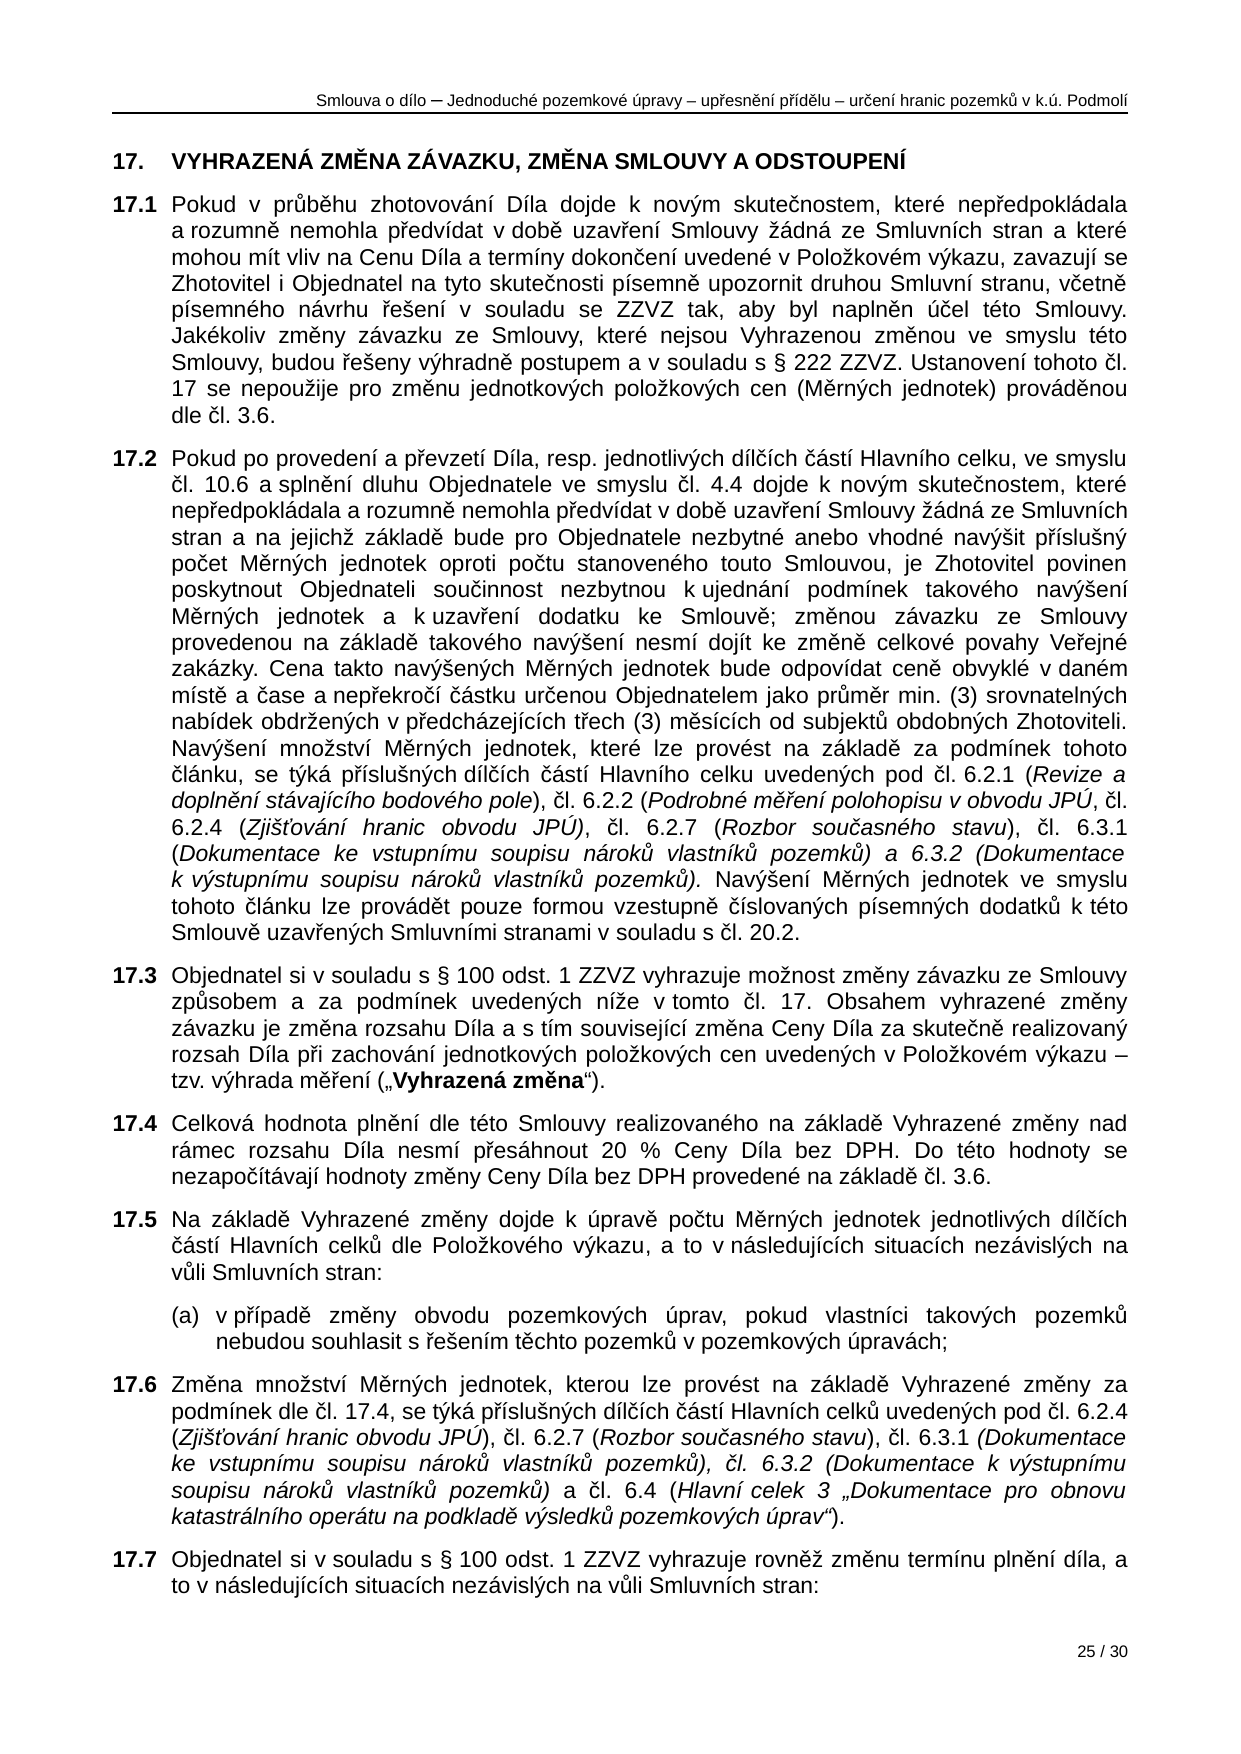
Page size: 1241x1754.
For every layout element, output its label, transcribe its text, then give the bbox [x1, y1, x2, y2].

text Pokud po provedení a převzetí Díla, resp. jednotlivých dílčích částí Hlavního celku, ve smyslu čl. 10.6 a splnění dluhu Objednatele ve smyslu čl. 4.4 dojde k novým skutečnostem, které nepředpokládala a rozumně nemohla předvídat v době uzavření Smlouvy žádná ze Smluvních stran a na jejichž základě bude pro Objednatele nezbytné anebo vhodné navýšit příslušný počet Měrných jednotek oproti počtu stanoveného touto Smlouvou, je Zhotovitel povinen poskytnout Objednateli součinnost nezbytnou k ujednání podmínek takového navýšení Měrných jednotek a k uzavření dodatku ke Smlouvě; změnou závazku ze Smlouvy provedenou na základě takového navýšení nesmí dojít ke změně celkové povahy Veřejné zakázky. Cena takto navýšených Měrných jednotek bude odpovídat ceně obvyklé v daném místě a čase a nepřekročí částku určenou Objednatelem jako průměr min. (3) srovnatelných nabídek obdržených v předcházejících třech (3) měsících od subjektů obdobných Zhotoviteli. Navýšení množství Měrných jednotek, které lze provést na základě za podmínek tohoto článku, se týká příslušných dílčích částí Hlavního celku uvedených pod čl. 6.2.1 (Revize a doplnění stávajícího bodového pole), čl. 6.2.2 (Podrobné měření polohopisu v obvodu JPÚ, čl. 6.2.4 (Zjišťování hranic obvodu JPÚ), čl. 6.2.7 (Rozbor současného stavu), čl. 6.3.1 (Dokumentace ke vstupnímu soupisu nároků vlastníků pozemků) a 6.3.2 (Dokumentace k výstupnímu soupisu nároků vlastníků pozemků). Navýšení Měrných jednotek ve smyslu tohoto článku lze provádět pouze formou vzestupně číslovaných písemných dodatků k této Smlouvě uzavřených Smluvními stranami v souladu s čl. 20.2. [112, 444, 1128, 945]
text Pokud v průběhu zhotovování Díla dojde k novým skutečnostem, které nepředpokládala a rozumně nemohla předvídat v době uzavření Smlouvy žádná ze Smluvních stran a které mohou mít vliv na Cenu Díla a termíny dokončení uvedené v Položkovém výkazu, zavazují se Zhotovitel i Objednatel na tyto skutečnosti písemně upozornit druhou Smluvní stranu, včetně písemného návrhu řešení v souladu se ZZVZ tak, aby byl naplněn účel této Smlouvy. Jakékoliv změny závazku ze Smlouvy, které nejsou Vyhrazenou změnou ve smyslu této Smlouvy, budou řešeny výhradně postupem a v souladu s § 222 ZZVZ. Ustanovení tohoto čl. 17 se nepoužije pro změnu jednotkových položkových cen (Měrných jednotek) prováděnou dle čl. 3.6. [112, 191, 1128, 428]
list v případě změny obvodu pozemkových úprav, pokud vlastníci takových pozemků nebudou souhlasit s řešením těchto pozemků v pozemkových úpravách; [171, 1302, 1128, 1354]
text Celková hodnota plnění dle této Smlouvy realizovaného na základě Vyhrazené změny nad rámec rozsahu Díla nesmí přesáhnout 20 % Ceny Díla bez DPH. Do této hodnoty se nezapočítávají hodnoty změny Ceny Díla bez DPH provedené na základě čl. 3.6. [112, 1110, 1128, 1189]
text Objednatel si v souladu s § 100 odst. 1 ZZVZ vyhrazuje možnost změny závazku ze Smlouvy způsobem a za podmínek uvedených níže v tomto čl. 17. Obsahem vyhrazené změny závazku je změna rozsahu Díla a s tím související změna Ceny Díla za skutečně realizovaný rozsah Díla při zachování jednotkových položkových cen uvedených v Položkovém výkazu – tzv. výhrada měření („Vyhrazená změna“). [112, 962, 1128, 1094]
text Na základě Vyhrazené změny dojde k úpravě počtu Měrných jednotek jednotlivých dílčích částí Hlavních celků dle Položkového výkazu, a to v následujících situacích nezávislých na vůli Smluvních stran: [112, 1206, 1128, 1285]
text Objednatel si v souladu s § 100 odst. 1 ZZVZ vyhrazuje rovněž změnu termínu plnění díla, a to v následujících situacích nezávislých na vůli Smluvních stran: [112, 1546, 1128, 1599]
text Vyhrazená změna závazku, změna smlouvy a odstoupení [112, 148, 1128, 174]
text Změna množství Měrných jednotek, kterou lze provést na základě Vyhrazené změny za podmínek dle čl. 17.4, se týká příslušných dílčích částí Hlavních celků uvedených pod čl. 6.2.4 (Zjišťování hranic obvodu JPÚ), čl. 6.2.7 (Rozbor současného stavu), čl. 6.3.1 (Dokumentace ke vstupnímu soupisu nároků vlastníků pozemků), čl. 6.3.2 (Dokumentace k výstupnímu soupisu nároků vlastníků pozemků) a čl. 6.4 (Hlavní celek 3 „Dokumentace pro obnovu katastrálního operátu na podkladě výsledků pozemkových úprav“). [112, 1371, 1128, 1529]
